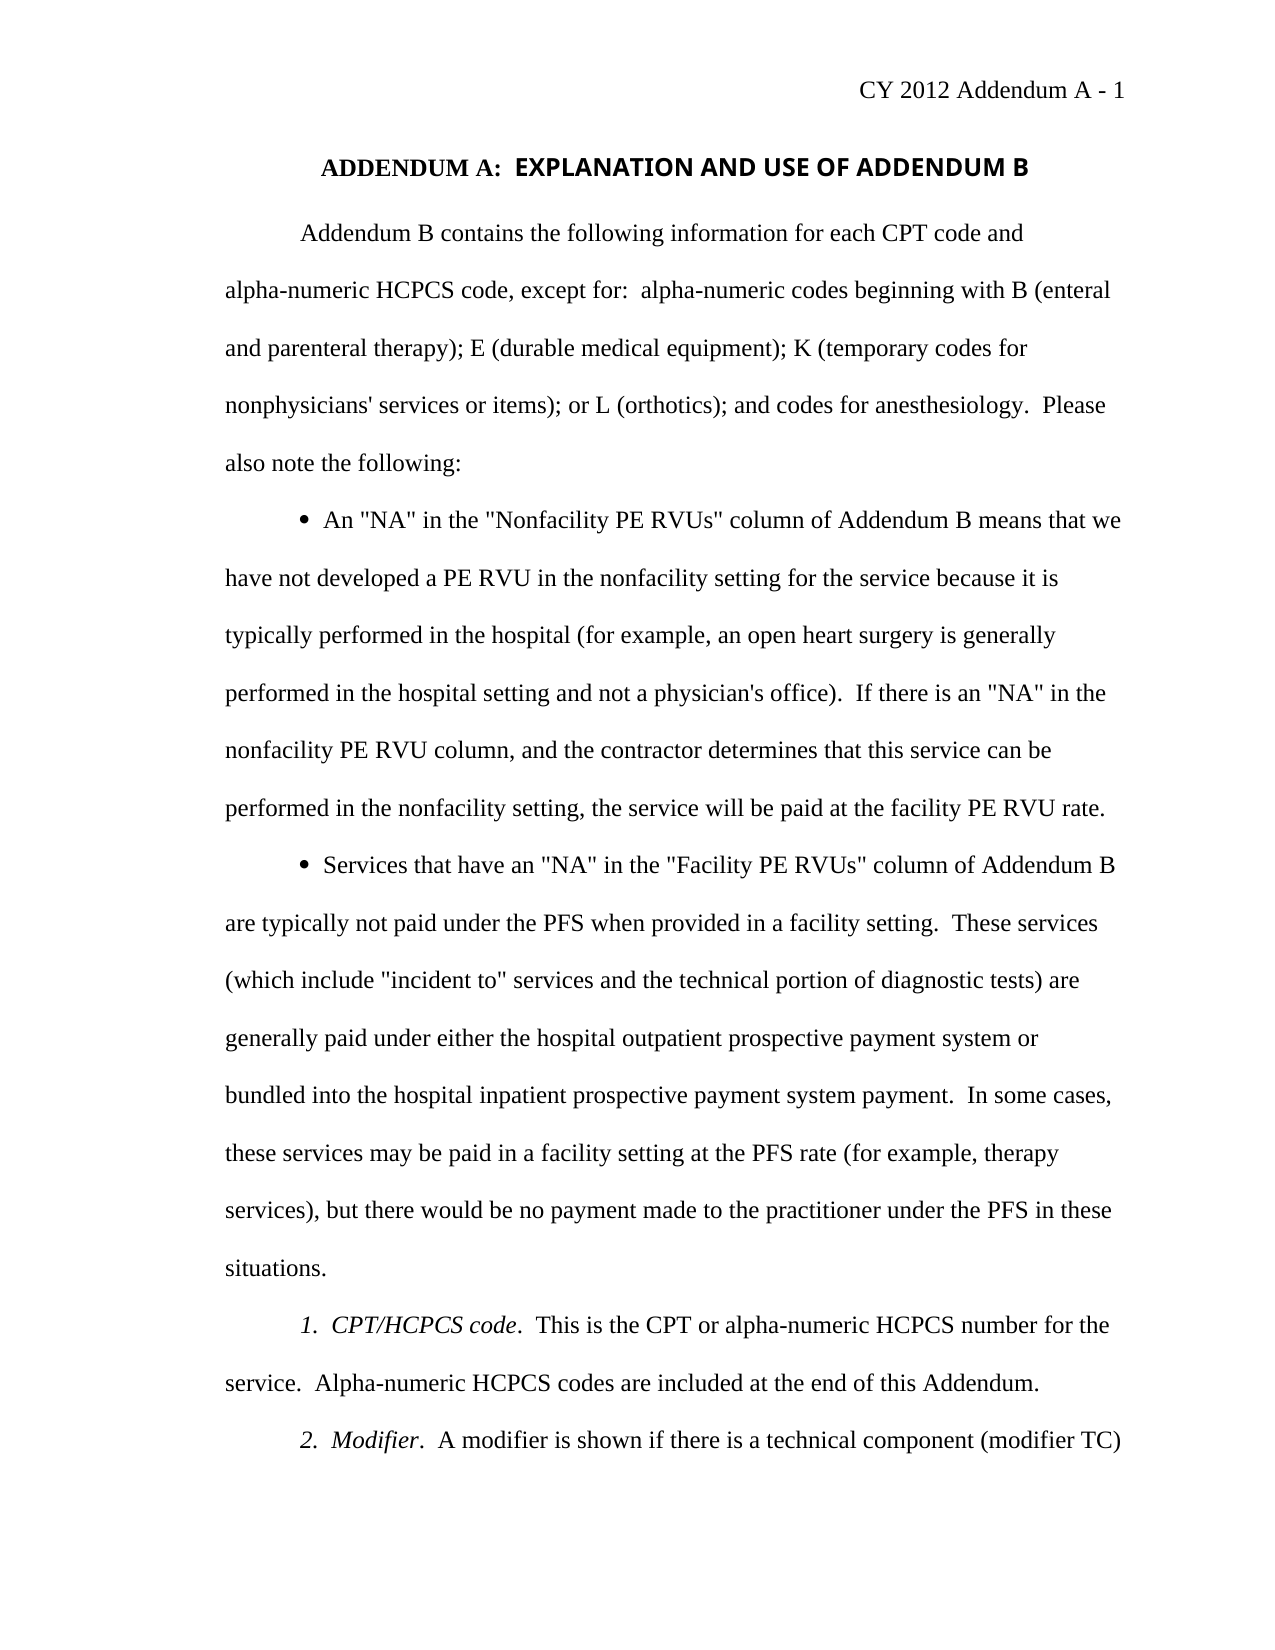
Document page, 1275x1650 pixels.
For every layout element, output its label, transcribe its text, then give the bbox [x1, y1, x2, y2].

text Addendum B contains the following information for each code and alpha-numeric HCPCS code, except for: alpha-numeric codes beginning with B (enteral and parenteral therapy); E (durable medical equipment); K (temporary codes for nonphysicians' services or items); or L (orthotics); and codes for anesthesiology. Please also note the following: [225, 218, 1125, 477]
text Services that have an "NA" in the "Facility PE RVUs" column of Addendum B are typically not paid under the PFS when provided in a facility setting. These services (which include "incident to" services and the technical portion of diagnostic tests) are generally paid under either the hospital outpatient prospective payment system or bundled into the hospital inpatient prospective payment system payment. In some cases, these services may be paid in a facility setting at the PFS rate (for example, therapy services), but there would be no payment made to the practitioner under the PFS in these situations. [225, 851, 1125, 1282]
text 1. /HCPCS code. This is the or alpha-numeric HCPCS number for the service. Alpha-numeric HCPCS codes are included at the end of this Addendum. [225, 1311, 1125, 1397]
text ADDENDUM A: Explanation and Use of AddendUM B [225, 150, 1125, 184]
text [225, 1426, 1125, 1454]
text An "NA" in the "Nonfacility PE RVUs" column of Addendum B means that we have not developed a PE RVU in the nonfacility setting for the service because it is typically performed in the hospital (for example, an open heart surgery is generally performed in the hospital setting and not a physician's office). If there is an "NA" in the nonfacility PE RVU column, and the contractor determines that this service can be performed in the nonfacility setting, the service will be paid at the facility PE RVU rate. [225, 506, 1125, 822]
